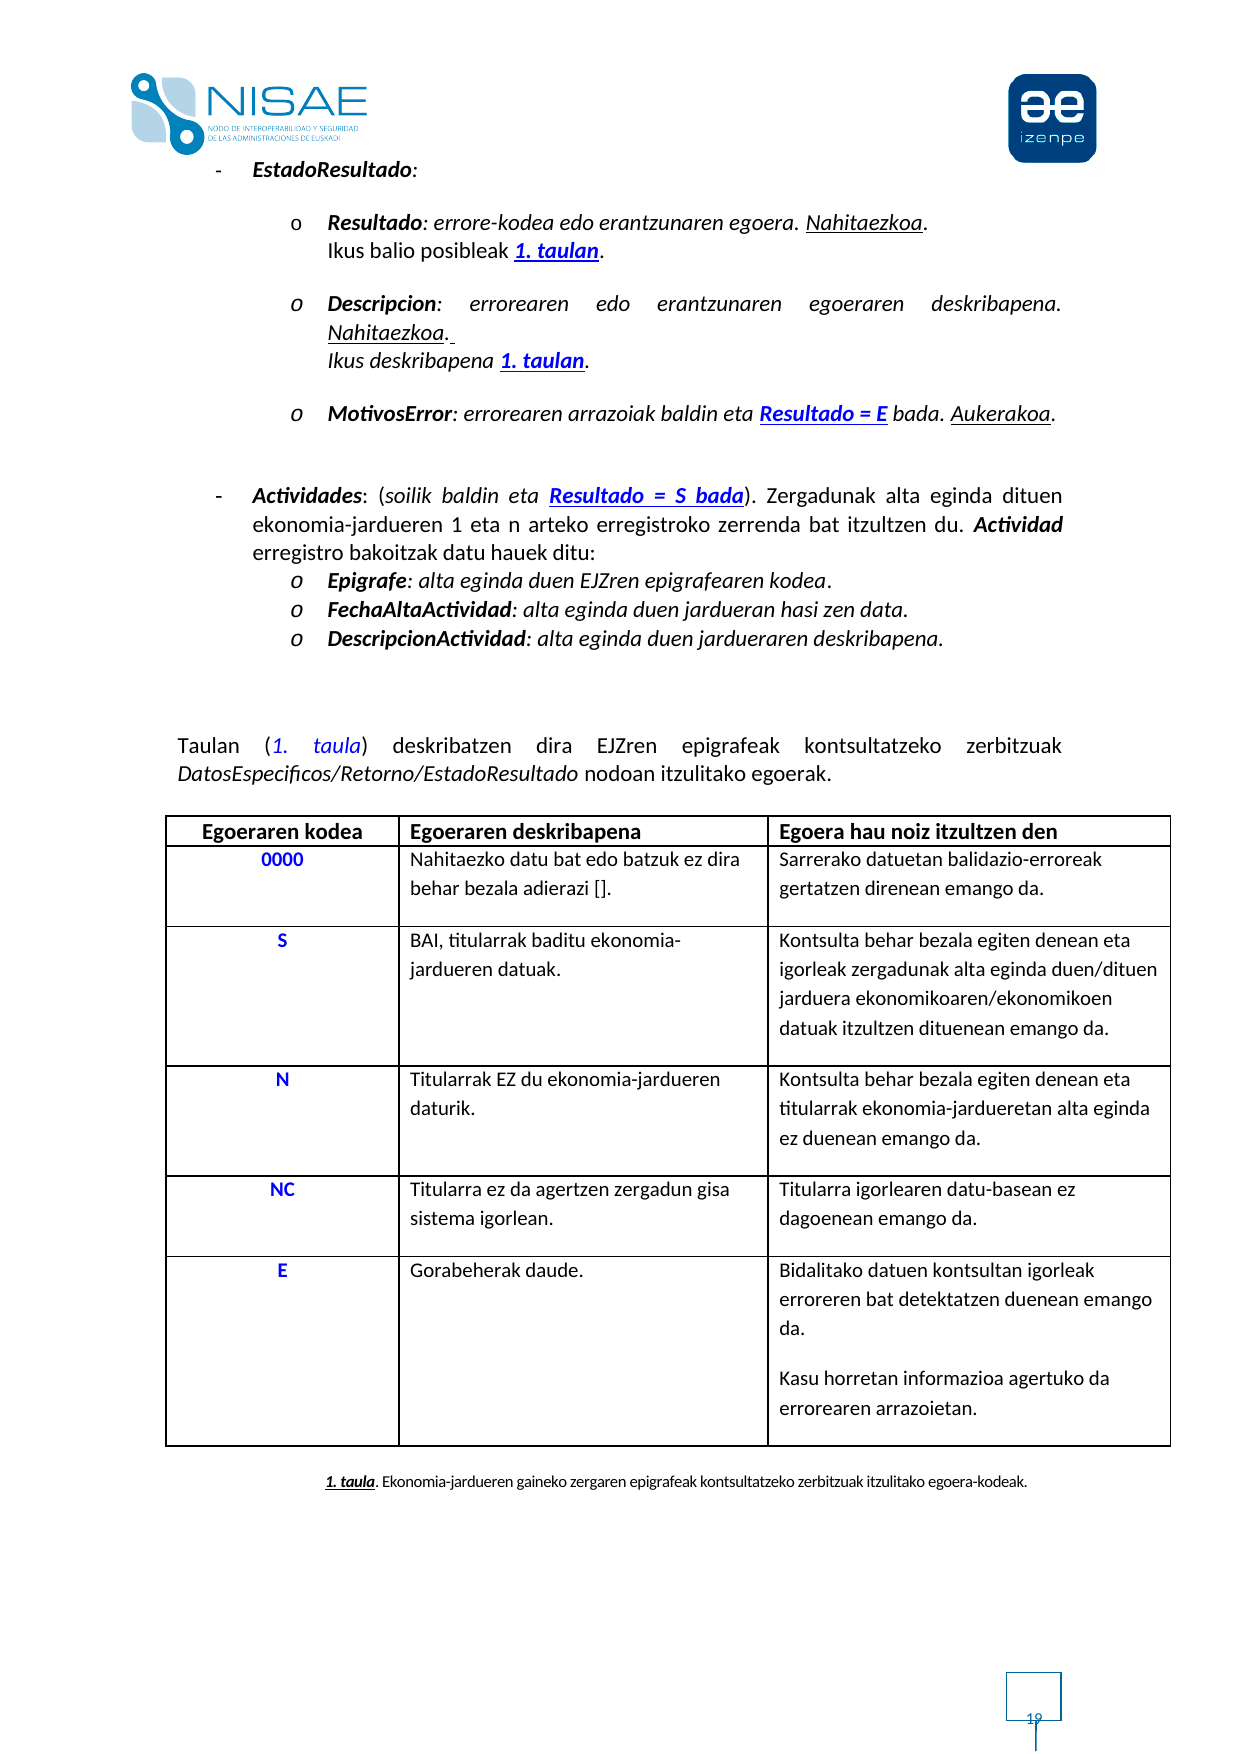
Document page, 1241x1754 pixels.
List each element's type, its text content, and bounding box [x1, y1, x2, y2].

text Taulan (1. taula) deskribatzen dira EJZren epigrafeak kontsultatzeko zerbitzuak DatosEspecificos/Retorno/EstadoResultado nodoan itzulitako egoerak. [177, 731, 1063, 787]
picture [181, 131, 193, 143]
text 1. taula. Ekonomia-jardueren gaineko zergaren epigrafeak kontsultatzeko zerbitzuak itzulitako egoera-kodeak. [251, 1471, 1063, 1492]
text Ikus deskribapena 1. taulan. [290, 346, 1063, 374]
table_header Egoeraren kodea [167, 817, 398, 845]
list Descripcion: errorearen edo erantzunaren egoeraren deskribapena. Nahitaezkoa. [290, 289, 1063, 346]
table_cell Titularra igorlearen datu-basean ez dagoenean emango da. [769, 1177, 1170, 1256]
picture [139, 81, 148, 90]
list FechaAltaActividad: alta eginda duen jardueran hasi zen data. [290, 595, 1063, 624]
table_cell Titularra ez da agertzen zergadun gisa sistema igorlean. [400, 1177, 767, 1256]
table_cell NC [167, 1177, 398, 1256]
table_cell Gorabeherak daude. [400, 1257, 767, 1445]
list Epigrafe: alta eginda duen EJZren epigrafearen kodea. [290, 566, 1063, 595]
table_cell Sarrerako datuetan balidazio-erroreak gertatzen direnean emango da. [769, 847, 1170, 926]
table_cell Kontsulta behar bezala egiten denean eta titularrak ekonomia-jardueretan alta eginda ez duenean emango da. [769, 1067, 1170, 1175]
table_cell Kontsulta behar bezala egiten denean eta igorleak zergadunak alta eginda duen/dituen jarduera ekonomikoaren/ekonomikoen datuak itzultzen dituenean emango da. [769, 927, 1170, 1065]
table_cell Titularrak EZ du ekonomia-jardueren daturik. [400, 1067, 767, 1175]
list EstadoResultado: [215, 155, 1063, 183]
picture [149, 73, 386, 155]
list Actividades: (soilik baldin eta Resultado = S bada). Zergadunak alta eginda dituen ekonomia-jardueren 1 eta n arteko erregistroko zerrenda bat itzultzen du. Actividad erregistro bakoitzak datu hauek ditu: [215, 482, 1063, 566]
picture [1007, 74, 1097, 163]
list DescripcionActividad: alta eginda duen jardueraren deskribapena. [290, 624, 1063, 653]
table_cell S [167, 927, 398, 1065]
list Resultado: errore-kodea edo erantzunaren egoera. Nahitaezkoa. [290, 208, 1063, 236]
text Ikus balio posibleak 1. taulan. [290, 236, 1063, 264]
table_header Egoeraren deskribapena [400, 817, 767, 845]
list MotivosError: errorearen arrazoiak baldin eta Resultado = E bada. Aukerakoa. [290, 399, 1063, 429]
table_cell E [167, 1257, 398, 1445]
table_header Egoera hau noiz itzultzen den [769, 817, 1170, 845]
table_cell Nahitaezko datu bat edo batzuk ez dira behar bezala adierazi []. [400, 847, 767, 926]
picture [118, 73, 180, 155]
table_cell BAI, titularrak baditu ekonomia-jardueren datuak. [400, 927, 767, 1065]
table_cell 0000 [167, 847, 398, 926]
table_cell N [167, 1067, 398, 1175]
table_cell Bidalitako datuen kontsultan igorleak erroreren bat detektatzen duenean emango da. Kasu horretan informazioa agertuko da errorearen arrazoietan. [769, 1257, 1170, 1445]
